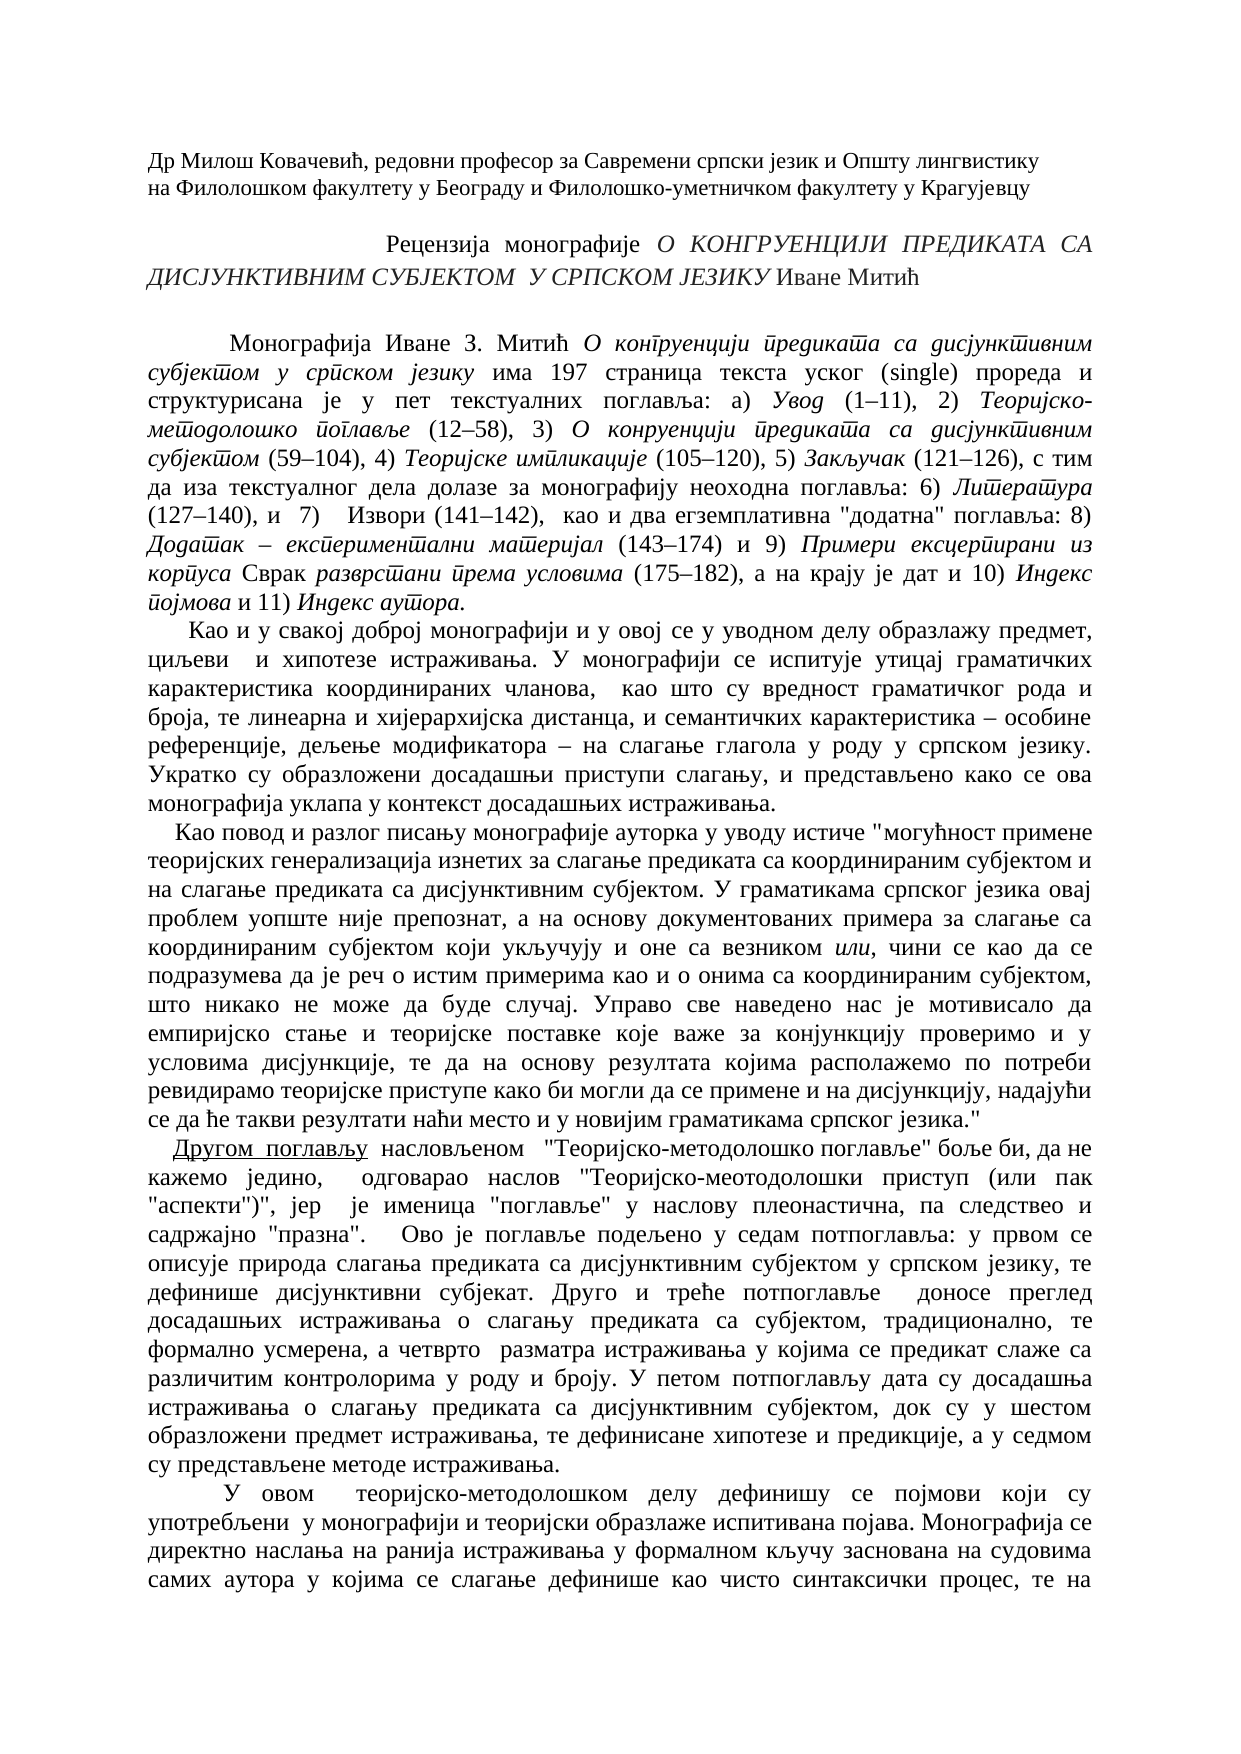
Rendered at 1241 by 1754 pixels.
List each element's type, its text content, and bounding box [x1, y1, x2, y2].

text Као и у свакој доброј монографији и у овој се у уводном делу образлажу предмет, циљеви и хипотезе истраживања. У монографији се испитује утицај граматичких карактеристика координираних чланова, као што су вредност граматичког рода и броја, те линеарна и хијерархијска дистанца, и семантичких карактеристика – особине референције, дељење модификатора – на слагање глагола у роду у српском језику. Укратко су образложени досадашњи приступи слагању, и представљено како се ова монографија уклапа у контекст досадашњих истраживања. [148, 616, 1093, 817]
text Рецензија монографије О КОНГРУЕНЦИЈИ ПРЕДИКАТА СА ДИСЈУНКТИВНИМ СУБЈЕКТОМ У СРПСКОМ ЈЕЗИКУ Иване Митић [148, 229, 1093, 291]
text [148, 1478, 1093, 1593]
text Другом поглављу насловљеном "Теоријско-методолошко поглавље" боље би, да не кажемо једино, одговарао наслов "Теоријско-меотодолошки приступ (или пак "аспекти")", јер је именица "поглавље" у наслову плеонастична, па следствео и садржајно "празна". Ово је поглавље подељено у седам потпоглавља: у првом се описује природа слагања предиката са дисјунктивним субјектом у српском језику, те дефинише дисјунктивни субјекат. Друго и треће потпоглавље доносе преглед досадашњих истраживања о слагању предиката са субјектом, традиционално, те формално усмерена, а четврто разматра истраживања у којима се предикат слаже са различитим контролорима у роду и броју. У петом потпоглављу дата су досадашња истраживања о слагању предиката са дисјунктивним субјектом, док су у шестом образложени предмет истраживања, те дефинисане хипотезе и предикције, а у седмом су представљене методе истраживања. [148, 1133, 1093, 1478]
text Др Милош Ковачевић, редовни професор за Савремени српски језик и Општу лингвистику [148, 148, 1093, 174]
text Као повод и разлог писању монографије ауторка у уводу истиче "могућност примене теоријских генерализација изнетих за слагање предиката са координираним субјектом и на слагање предиката са дисјунктивним субјектом. У граматикама српског језика овај проблем уопште није препознат, а на основу документованих примера за слагање са координираним субјектом који укључују и оне са везником или, чини се као да се подразумева да је реч о истим примерима као и о онима са координираним субјектом, што никако не може да буде случај. Управо све наведено нас је мотивисало да емпиријско стање и теоријске поставке које важе за конјункцију проверимо и у условима дисјункције, те да на основу резултата којима располажемо по потреби ревидирамо теоријске приступе како би могли да се примене и на дисјункцију, надајући се да ће такви резултати наћи место и у новијим граматикама српског језика." [148, 817, 1093, 1133]
text на Филолошком факултету у Београду и Филолошко-уметничком факултету у Крагујевцу [148, 174, 1093, 200]
text Монографија Иване З. Митић О конгруенцији предиката са дисјунктивним субјектом у српском језику има 197 страница текста уског (single) прореда и структурисана је у пет текстуалних поглавља: а) Увод (1‒11), 2) Теоријско-методолошко поглавље (12‒58), 3) О конруенцији предиката са дисјунктивним субјектом (59‒104), 4) Теоријске импликације (105‒120), 5) Закључак (121‒126), с тим да иза текстуалног дела долазе за монографију неоходна поглавља: 6) Литература (127‒140), и 7) Извори (141‒142), као и два егземплативна "додатна" поглавља: 8) Додатак ‒ експериментални материјал (143‒174) и 9) Примери ексцерпирани из корпуса Сврак разврстани према условима (175‒182), а на крају је дат и 10) Индекс појмова и 11) Индекс аутора. [148, 328, 1093, 616]
